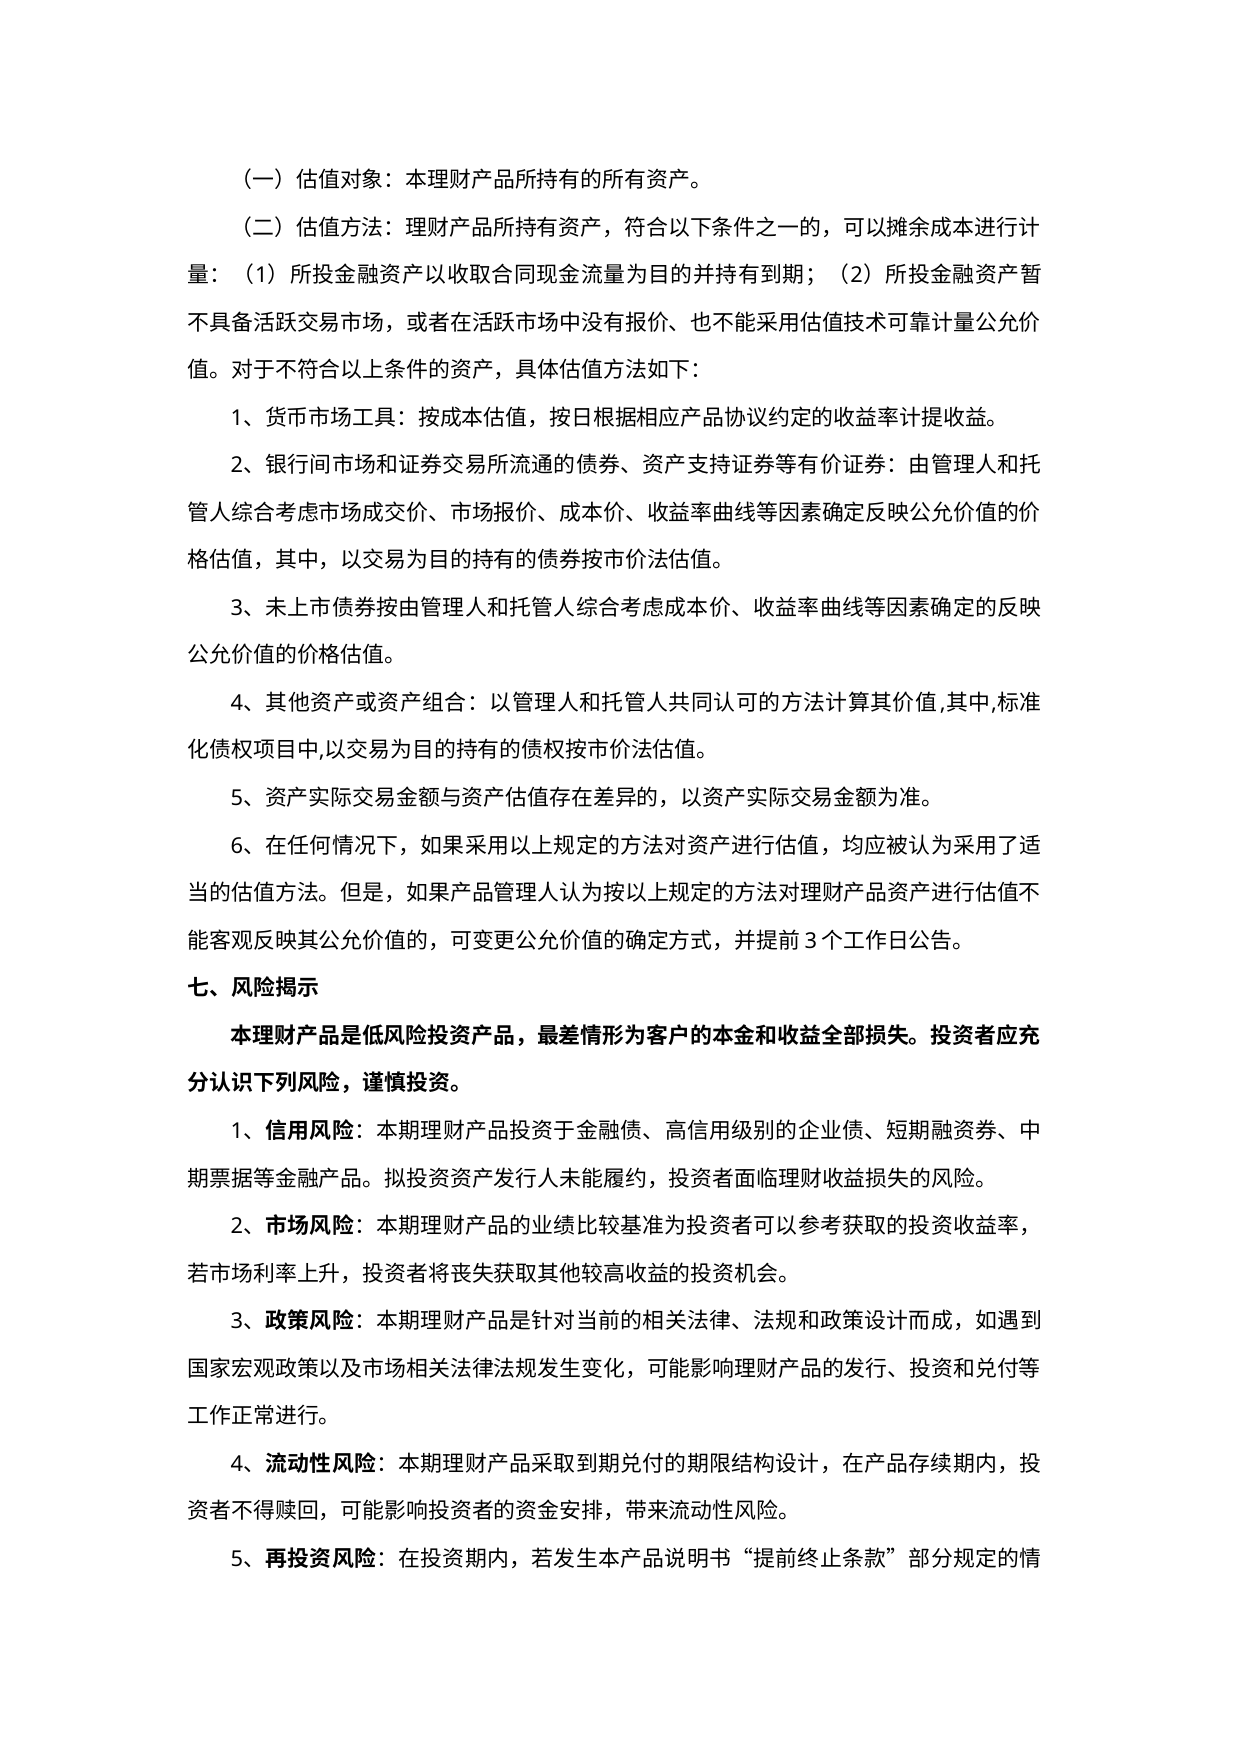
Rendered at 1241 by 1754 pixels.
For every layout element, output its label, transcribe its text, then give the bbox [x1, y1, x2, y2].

text 本理财产品是低风险投资产品，最差情形为客户的本金和收益全部损失。投资者应充分认识下列风险，谨慎投资。 [187, 1018, 1042, 1097]
text （二）估值方法：理财产品所持有资产，符合以下条件之一的，可以摊余成本进行计量：（1）所投金融资产以收取合同现金流量为目的并持有到期；（2）所投金融资产暂不具备活跃交易市场，或者在活跃市场中没有报价、也不能采用估值技术可靠计量公允价值。对于不符合以上条件的资产，具体估值方法如下： [187, 209, 1042, 384]
text 1、信用风险：本期理财产品投资于金融债、高信用级别的企业债、短期融资券、中期票据等金融产品。拟投资资产发行人未能履约，投资者面临理财收益损失的风险。 [187, 1113, 1042, 1192]
text 4、流动性风险：本期理财产品采取到期兑付的期限结构设计，在产品存续期内，投资者不得赎回，可能影响投资者的资金安排，带来流动性风险。 [187, 1446, 1042, 1525]
text 2、市场风险：本期理财产品的业绩比较基准为投资者可以参考获取的投资收益率，若市场利率上升，投资者将丧失获取其他较高收益的投资机会。 [187, 1208, 1042, 1287]
text 1、货币市场工具：按成本估值，按日根据相应产品协议约定的收益率计提收益。 [187, 399, 1042, 431]
text 6、在任何情况下，如果采用以上规定的方法对资产进行估值，均应被认为采用了适当的估值方法。但是，如果产品管理人认为按以上规定的方法对理财产品资产进行估值不能客观反映其公允价值的，可变更公允价值的确定方式，并提前3个工作日公告。 [187, 828, 1042, 954]
text 4、其他资产或资产组合：以管理人和托管人共同认可的方法计算其价值,其中,标准化债权项目中,以交易为目的持有的债权按市价法估值。 [187, 685, 1042, 764]
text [187, 1541, 1042, 1573]
text 5、资产实际交易金额与资产估值存在差异的，以资产实际交易金额为准。 [187, 780, 1042, 812]
text 七、风险揭示 [187, 970, 1042, 1002]
text 2、银行间市场和证券交易所流通的债券、资产支持证券等有价证券：由管理人和托管人综合考虑市场成交价、市场报价、成本价、收益率曲线等因素确定反映公允价值的价格估值，其中，以交易为目的持有的债券按市价法估值。 [187, 447, 1042, 574]
text 3、政策风险：本期理财产品是针对当前的相关法律、法规和政策设计而成，如遇到国家宏观政策以及市场相关法律法规发生变化，可能影响理财产品的发行、投资和兑付等工作正常进行。 [187, 1303, 1042, 1430]
text 3、未上市债券按由管理人和托管人综合考虑成本价、收益率曲线等因素确定的反映公允价值的价格估值。 [187, 590, 1042, 669]
text （一）估值对象：本理财产品所持有的所有资产。 [187, 162, 1042, 194]
